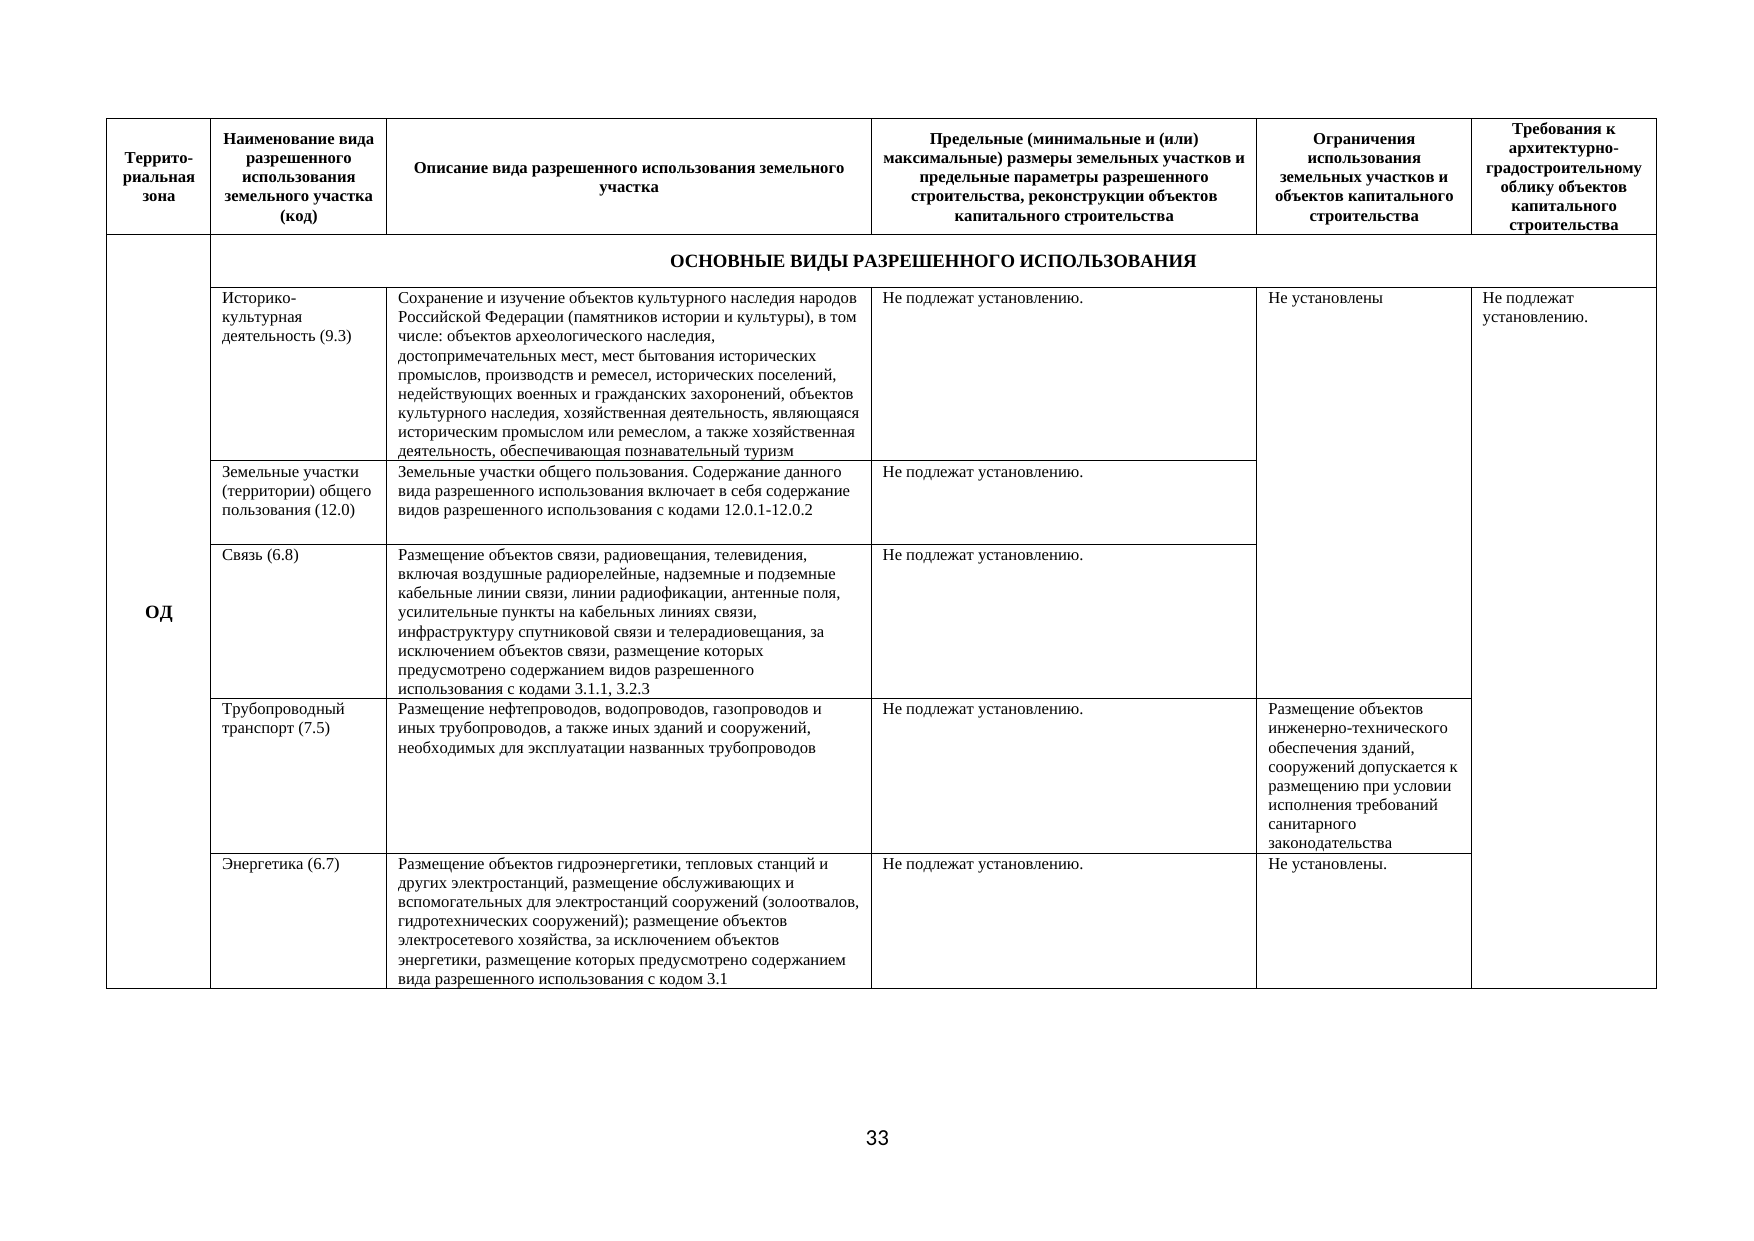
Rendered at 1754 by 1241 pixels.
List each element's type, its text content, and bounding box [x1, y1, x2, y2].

table_cell Земельные участки общего пользования. Содержание данного вида разрешенного использования включает в себя содержание видов разрешенного использования с кодами 12.0.1-12.0.2 [387, 461, 871, 544]
table_cell Не подлежат установлению. [872, 288, 1256, 460]
table_cell Сохранение и изучение объектов культурного наследия народов Российской Федерации (памятников истории и культуры), в том числе: объектов археологического наследия, достопримечательных мест, мест бытования исторических промыслов, производств и ремесел, исторических поселений, недействующих военных и гражданских захоронений, объектов культурного наследия, хозяйственная деятельность, являющаяся историческим промыслом или ремеслом, а также хозяйственная деятельность, обеспечивающая познавательный туризм [387, 288, 871, 460]
table_header Требования к архитектурно-градостроительному облику объектов капитального строительства [1472, 119, 1656, 234]
table_cell Размещение объектов гидроэнергетики, тепловых станций и других электростанций, размещение обслуживающих и вспомогательных для электростанций сооружений (золоотвалов, гидротехнических сооружений); размещение объектов электросетевого хозяйства, за исключением объектов энергетики, размещение которых предусмотрено содержанием вида разрешенного использования с кодом 3.1 [387, 854, 871, 988]
table_cell Не подлежат установлению. [872, 854, 1256, 988]
table_header Террито-риальная зона [107, 119, 210, 234]
table_header Наименование вида разрешенного использования земельного участка (код) [211, 119, 386, 234]
table_cell Не установлены. [1257, 854, 1471, 988]
table_header Описание вида разрешенного использования земельного участка [387, 119, 871, 234]
table_header Ограничения использования земельных участков и объектов капитального строительства [1257, 119, 1471, 234]
table_header Предельные (минимальные и (или) максимальные) размеры земельных участков и предельные параметры разрешенного строительства, реконструкции объектов капитального строительства [872, 119, 1256, 234]
table_cell Земельные участки (территории) общего пользования (12.0) [211, 461, 386, 544]
table_cell Не подлежат установлению. [872, 461, 1256, 544]
table_cell Размещение объектов инженерно-технического обеспечения зданий, сооружений допускается к размещению при условии исполнения требований санитарного законодательства [1257, 699, 1471, 852]
table_cell Размещение нефтепроводов, водопроводов, газопроводов и иных трубопроводов, а также иных зданий и сооружений, необходимых для эксплуатации названных трубопроводов [387, 699, 871, 852]
table_cell Трубопроводный транспорт (7.5) [211, 699, 386, 852]
table_cell Не установлены [1257, 288, 1471, 698]
table_cell Энергетика (6.7) [211, 854, 386, 988]
table_cell Размещение объектов связи, радиовещания, телевидения, включая воздушные радиорелейные, надземные и подземные кабельные линии связи, линии радиофикации, антенные поля, усилительные пункты на кабельных линиях связи, инфраструктуру спутниковой связи и телерадиовещания, за исключением объектов связи, размещение которых предусмотрено содержанием видов разрешенного использования с кодами 3.1.1, 3.2.3 [387, 545, 871, 698]
table_cell Не подлежат установлению. [872, 545, 1256, 698]
table_cell Не подлежат установлению. [872, 699, 1256, 852]
table_cell ОД [107, 235, 210, 988]
table_cell Историко-культурная деятельность (9.3) [211, 288, 386, 460]
table_cell Не подлежат установлению. [1472, 288, 1656, 988]
table_cell ОСНОВНЫЕ ВИДЫ РАЗРЕШЕННОГО ИСПОЛЬЗОВАНИЯ [211, 235, 1656, 287]
table_cell Связь (6.8) [211, 545, 386, 698]
